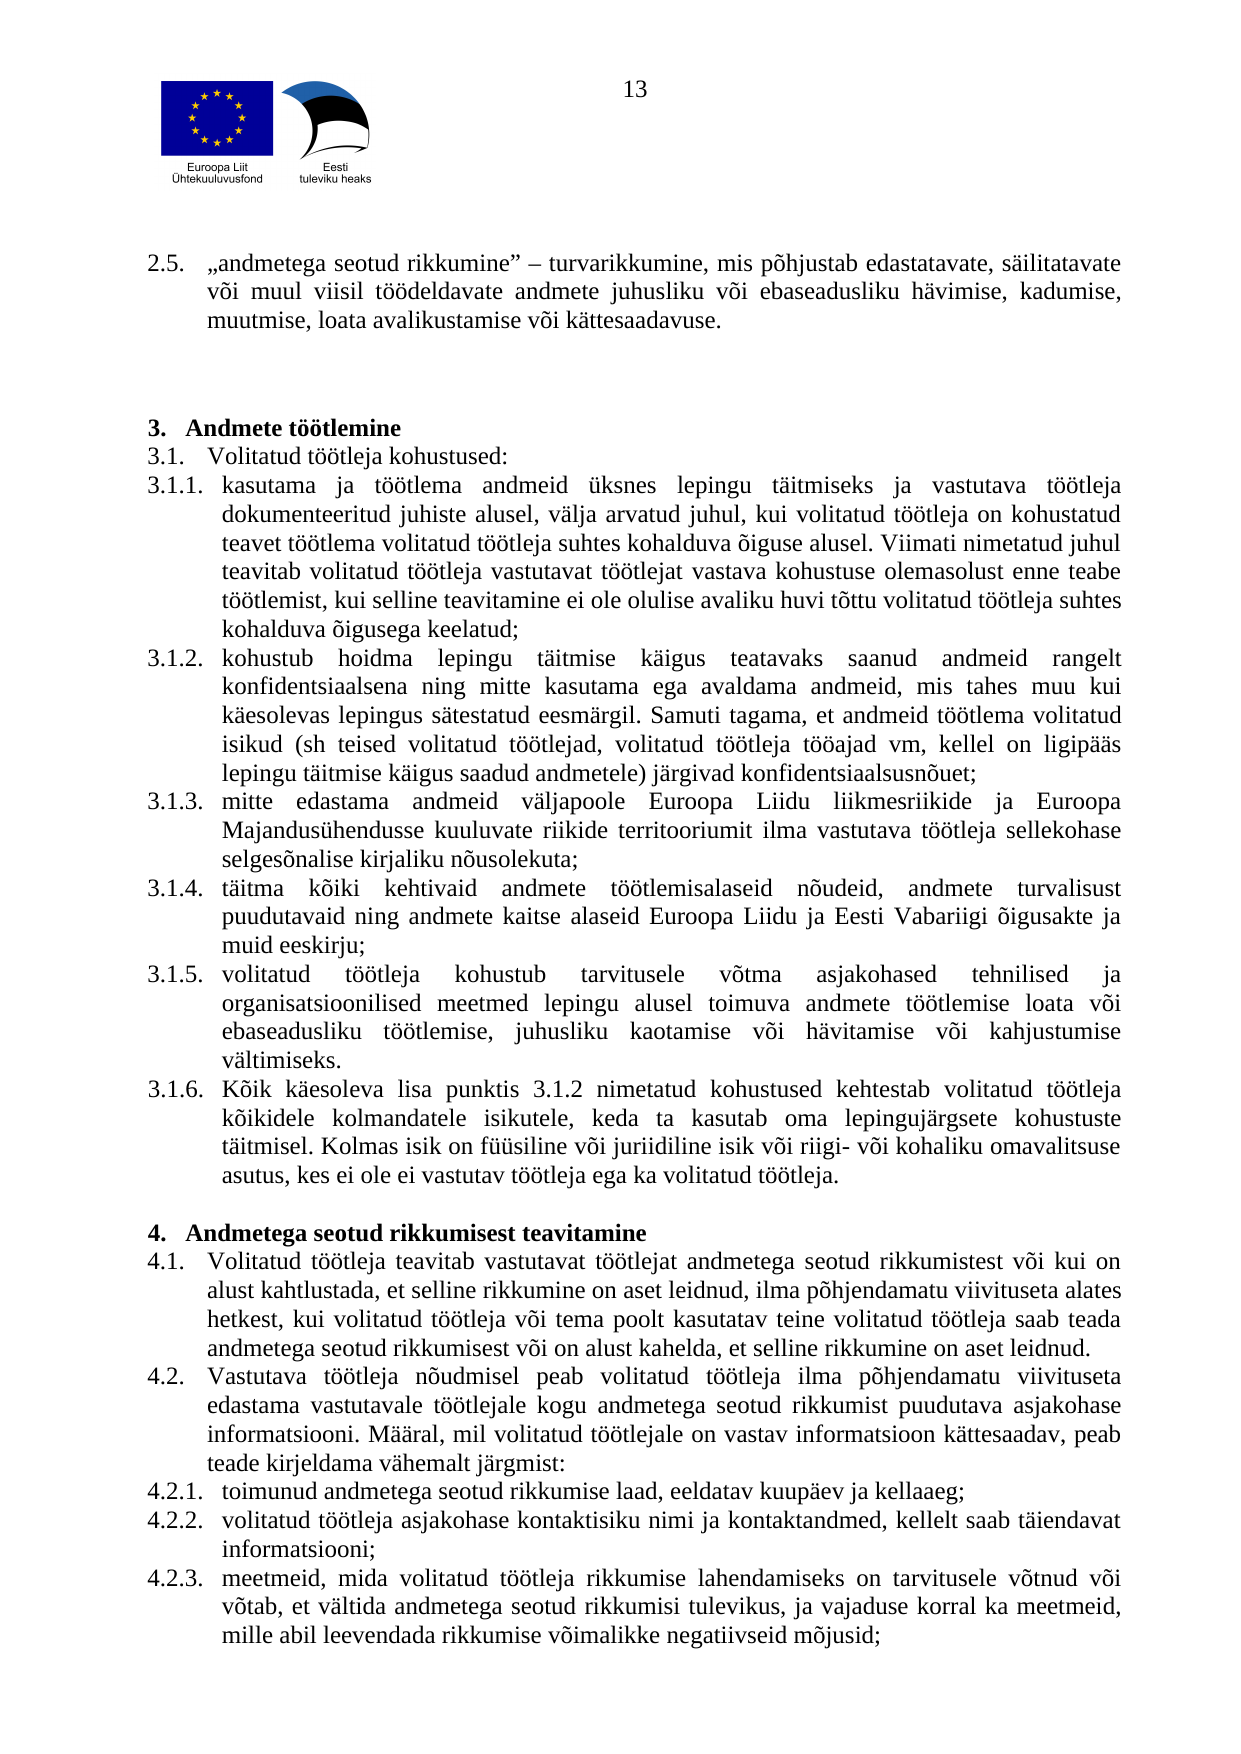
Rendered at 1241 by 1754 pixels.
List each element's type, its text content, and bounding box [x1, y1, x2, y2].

list meetmeid, mida volitatud töötleja rikkumise lahendamiseks on tarvitusele võtnud või võtab, et vältida andmetega seotud rikkumisi tulevikus, ja vajaduse korral ka meetmeid, mille abil leevendada rikkumise võimalikke negatiivseid mõjusid; [147, 1563, 1122, 1649]
list volitatud töötleja asjakohase kontaktisiku nimi ja kontaktandmed, kellelt saab täiendavat informatsiooni; [147, 1505, 1122, 1563]
list volitatud töötleja kohustub tarvitusele võtma asjakohased tehnilised ja organisatsioonilised meetmed lepingu alusel toimuva andmete töötlemise loata või ebaseadusliku töötlemise, juhusliku kaotamise või hävitamise või kahjustumise vältimiseks. [147, 959, 1122, 1074]
list Andmete töötlemine [148, 413, 1122, 441]
list kasutama ja töötlema andmeid üksnes lepingu täitmiseks ja vastutava töötleja dokumenteeritud juhiste alusel, välja arvatud juhul, kui volitatud töötleja on kohustatud teavet töötlema volitatud töötleja suhtes kohalduva õiguse alusel. Viimati nimetatud juhul teavitab volitatud töötleja vastutavat töötlejat vastava kohustuse olemasolust enne teabe töötlemist, kui selline teavitamine ei ole olulise avaliku huvi tõttu volitatud töötleja suhtes kohalduva õigusega keelatud; [147, 470, 1122, 643]
list toimunud andmetega seotud rikkumise laad, eeldatav kuupäev ja kellaaeg; [147, 1476, 1122, 1505]
list Vastutava töötleja nõudmisel peab volitatud töötleja ilma põhjendamatu viivituseta edastama vastutavale töötlejale kogu andmetega seotud rikkumist puudutava asjakohase informatsiooni. Määral, mil volitatud töötlejale on vastav informatsioon kättesaadav, peab teade kirjeldama vähemalt järgmist: [147, 1361, 1122, 1476]
list „andmetega seotud rikkumine” – turvarikkumine, mis põhjustab edastatavate, säilitatavate või muul viisil töödeldavate andmete juhusliku või ebaseadusliku hävimise, kadumise, muutmise, loata avalikustamise või kättesaadavuse. [147, 248, 1122, 334]
list Volitatud töötleja teavitab vastutavat töötlejat andmetega seotud rikkumistest või kui on alust kahtlustada, et selline rikkumine on aset leidnud, ilma põhjendamatu viivituseta alates hetkest, kui volitatud töötleja või tema poolt kasutatav teine volitatud töötleja saab teada andmetega seotud rikkumisest või on alust kahelda, et selline rikkumine on aset leidnud. [147, 1246, 1122, 1361]
picture [153, 73, 377, 191]
list täitma kõiki kehtivaid andmete töötlemisalaseid nõudeid, andmete turvalisust puudutavaid ning andmete kaitse alaseid Euroopa Liidu ja Eesti Vabariigi õigusakte ja muid eeskirju; [147, 873, 1122, 959]
list kohustub hoidma lepingu täitmise käigus teatavaks saanud andmeid rangelt konfidentsiaalsena ning mitte kasutama ega avaldama andmeid, mis tahes muu kui käesolevas lepingus sätestatud eesmärgil. Samuti tagama, et andmeid töötlema volitatud isikud (sh teised volitatud töötlejad, volitatud töötleja tööajad vm, kellel on ligipääs lepingu täitmise käigus saadud andmetele) järgivad konfidentsiaalsusnõuet; [147, 643, 1122, 786]
list Andmetega seotud rikkumisest teavitamine [148, 1218, 1122, 1246]
list Volitatud töötleja kohustused: [147, 441, 1122, 470]
list mitte edastama andmeid väljapoole Euroopa Liidu liikmesriikide ja Euroopa Majandusühendusse kuuluvate riikide territooriumit ilma vastutava töötleja sellekohase selgesõnalise kirjaliku nõusolekuta; [147, 786, 1122, 873]
list Kõik käesoleva lisa punktis 3.1.2 nimetatud kohustused kehtestab volitatud töötleja kõikidele kolmandatele isikutele, keda ta kasutab oma lepingujärgsete kohustuste täitmisel. Kolmas isik on füüsiline või juriidiline isik või riigi- või kohaliku omavalitsuse asutus, kes ei ole ei vastutav töötleja ega ka volitatud töötleja. [148, 1074, 1122, 1189]
